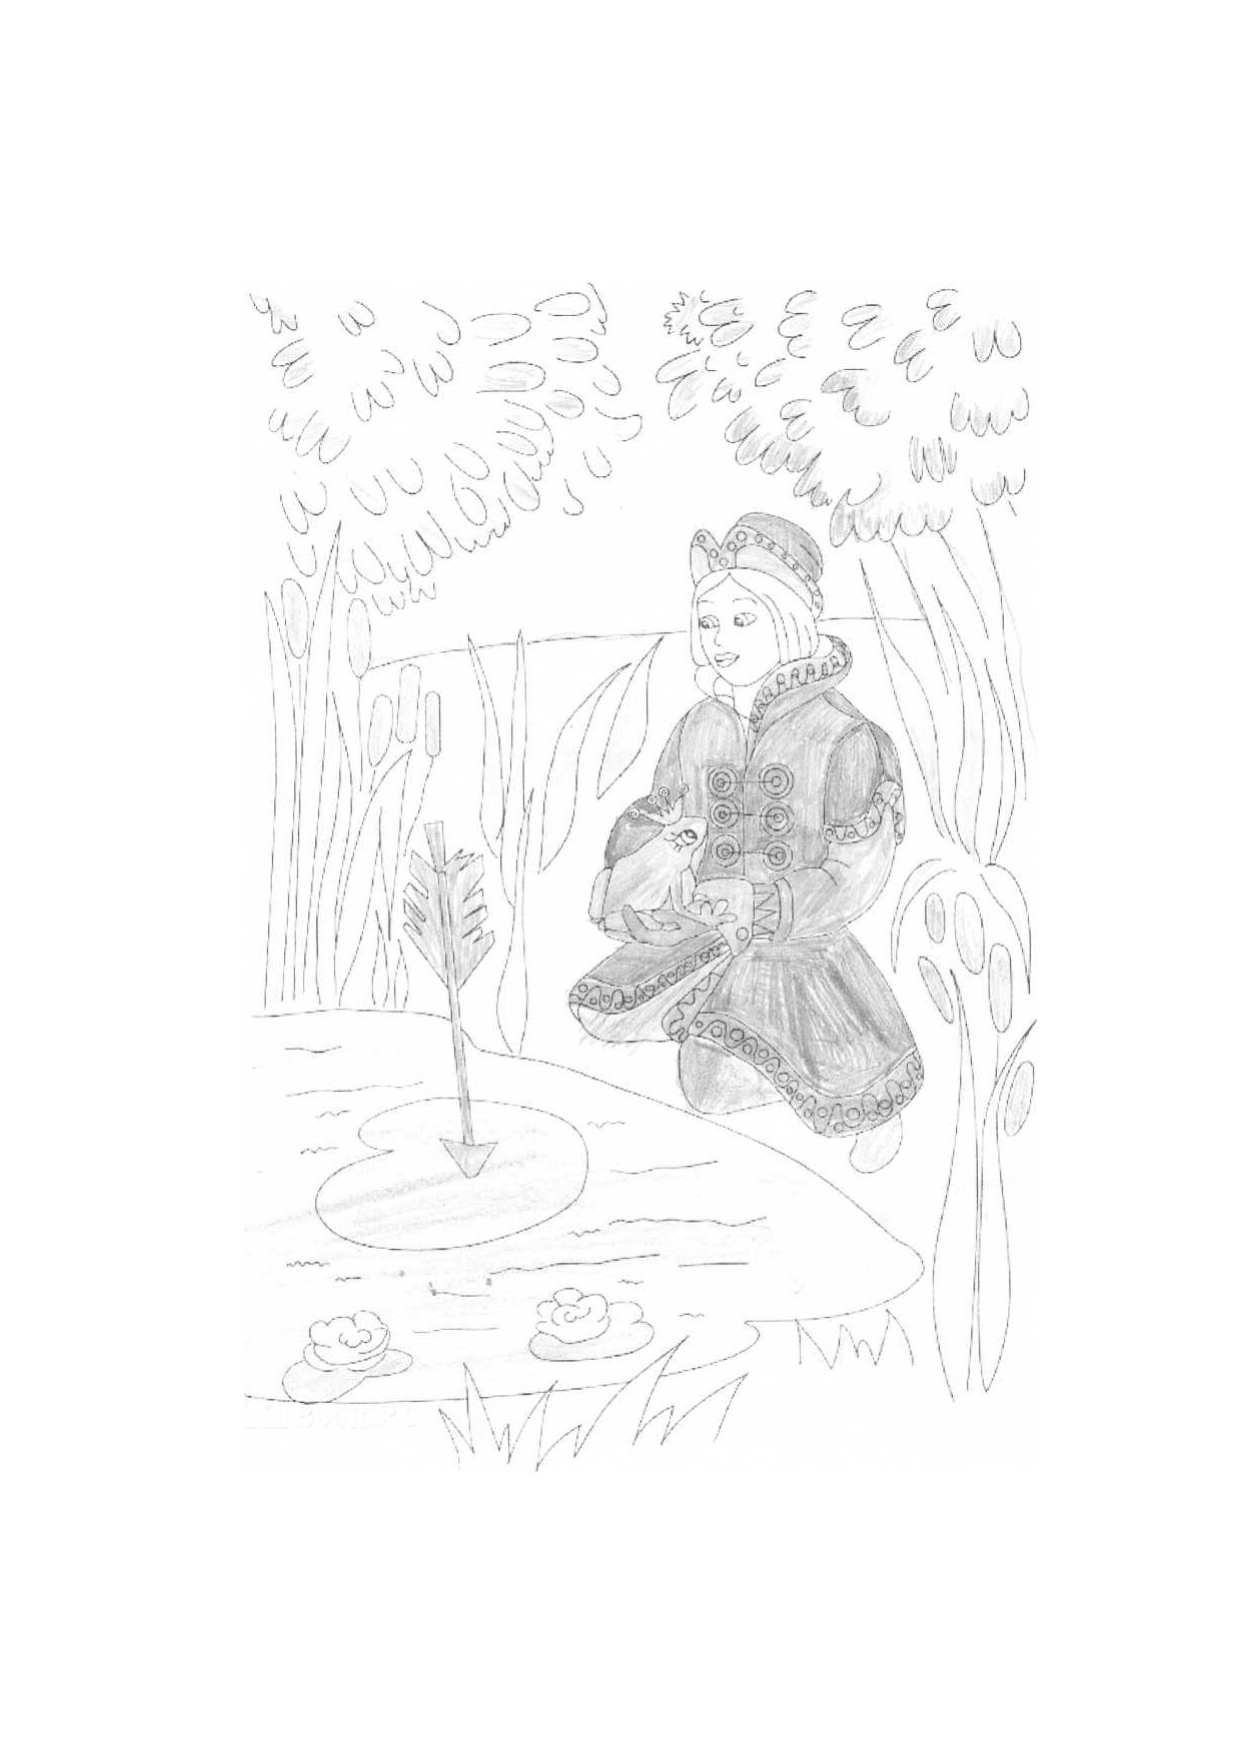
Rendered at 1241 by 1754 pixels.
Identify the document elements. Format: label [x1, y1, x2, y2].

picture [244, 282, 1038, 1473]
